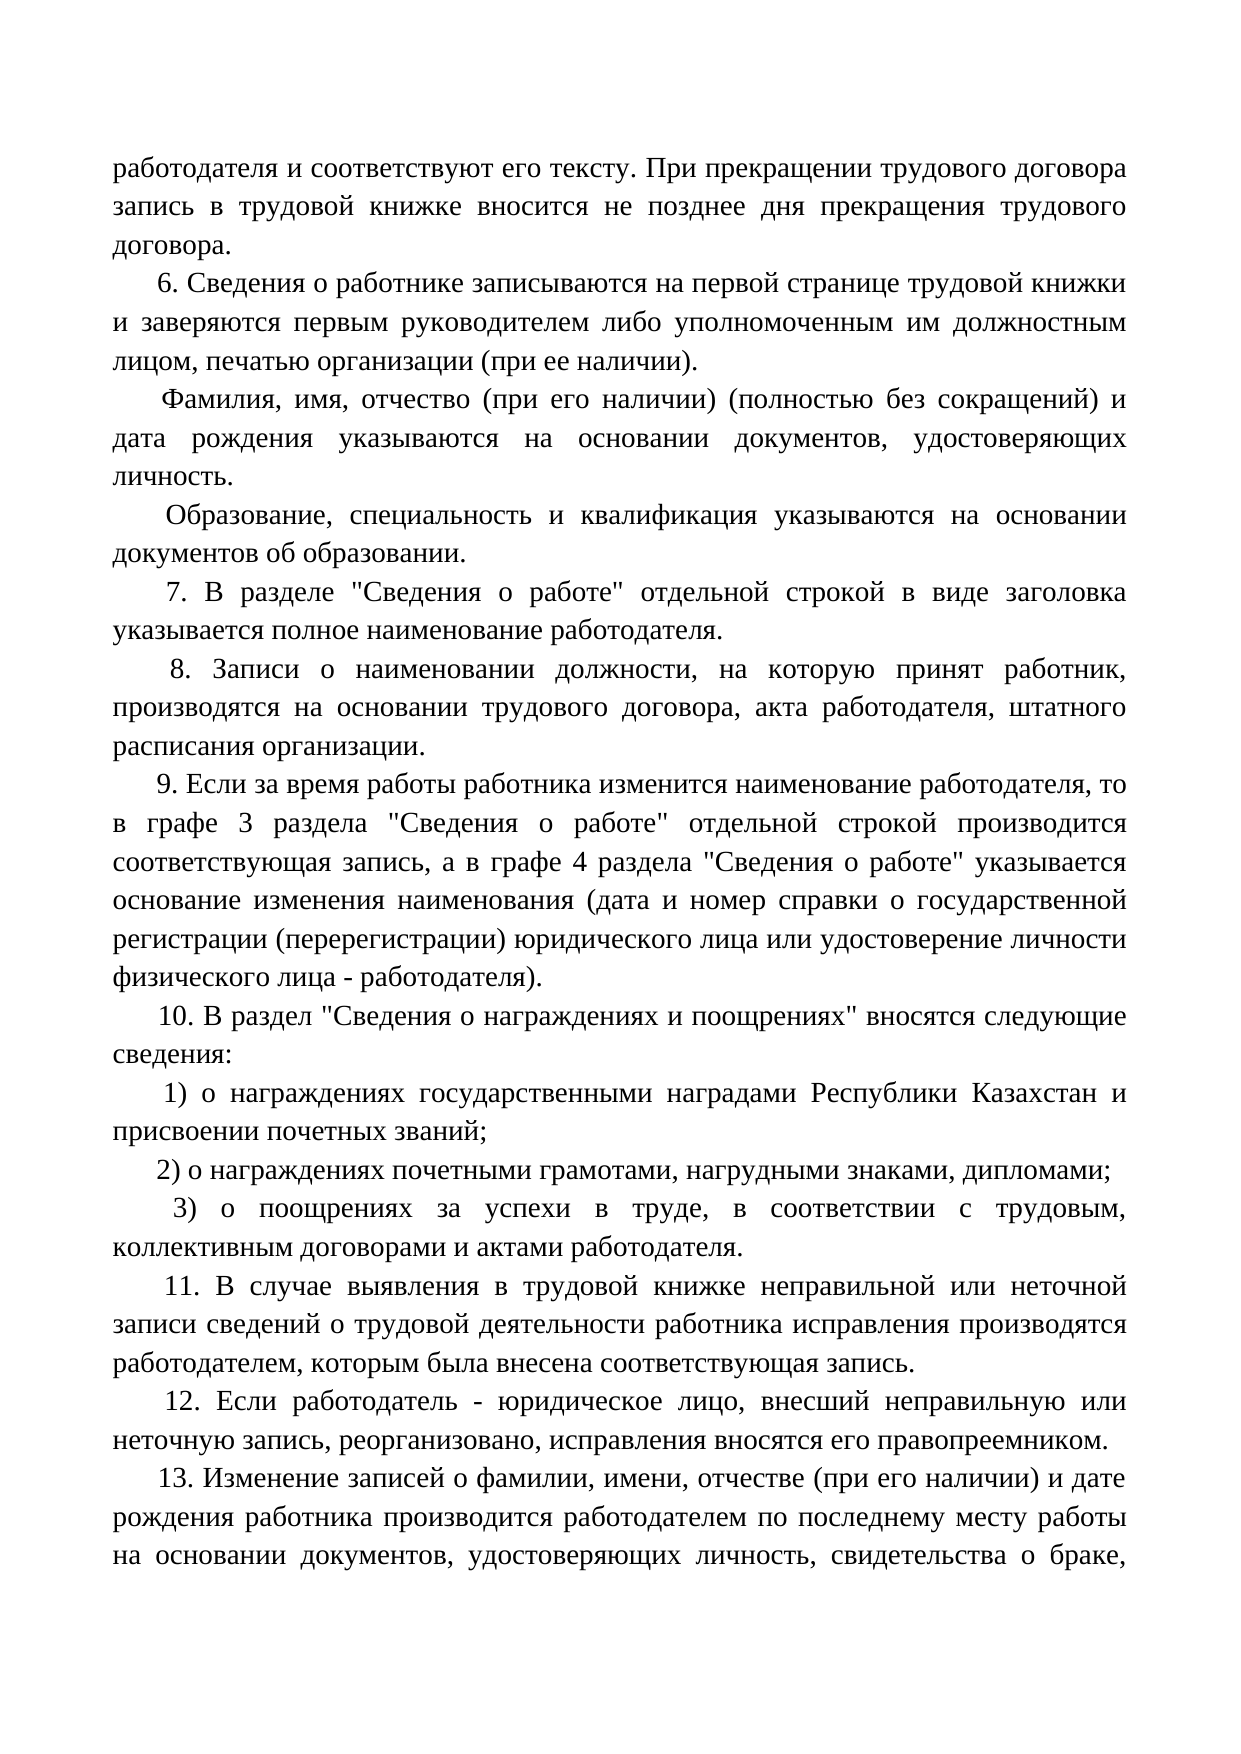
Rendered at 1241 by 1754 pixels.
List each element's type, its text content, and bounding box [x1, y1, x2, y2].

text 12. Если работодатель - юридическое лицо, внесший неправильную или неточную запись, реорганизовано, исправления вносятся его правопреемником. [112, 1383, 1128, 1455]
text 9. Если за время работы работника изменится наименование работодателя, то в графе 3 раздела "Сведения о работе" отдельной строкой производится соответствующая запись, а в графе 4 раздела "Сведения о работе" указывается основание изменения наименования (дата и номер справки о государственной регистрации (перерегистрации) юридического лица или удостоверение личности физического лица - работодателя). [112, 767, 1128, 993]
text Образование, специальность и квалификация указываются на основании документов об образовании. [112, 497, 1128, 569]
text 6. Сведения о работнике записываются на первой странице трудовой книжки и заверяются первым руководителем либо уполномоченным им должностным лицом, печатью организации (при ее наличии). [112, 266, 1128, 376]
text 8. Записи о наименовании должности, на которую принят работник, производятся на основании трудового договора, акта работодателя, штатного расписания организации. [112, 651, 1128, 762]
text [112, 150, 1128, 261]
text Фамилия, имя, отчество (при его наличии) (полностью без сокращений) и дата рождения указываются на основании документов, удостоверяющих личность. [112, 381, 1128, 492]
text 2) о награждениях почетными грамотами, нагрудными знаками, дипломами; [112, 1152, 1128, 1186]
text 1) о награждениях государственными наградами Республики Казахстан и присвоении почетных званий; [112, 1075, 1128, 1147]
text 7. В разделе "Сведения о работе" отдельной строкой в виде заголовка указывается полное наименование работодателя. [112, 574, 1128, 646]
text 3) о поощрениях за успехи в труде, в соответствии с трудовым, коллективным договорами и актами работодателя. [112, 1191, 1128, 1263]
text 11. В случае выявления в трудовой книжке неправильной или неточной записи сведений о трудовой деятельности работника исправления производятся работодателем, которым была внесена соответствующая запись. [112, 1268, 1128, 1378]
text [112, 1460, 1128, 1571]
text 10. В раздел "Сведения о награждениях и поощрениях" вносятся следующие сведения: [112, 998, 1128, 1070]
